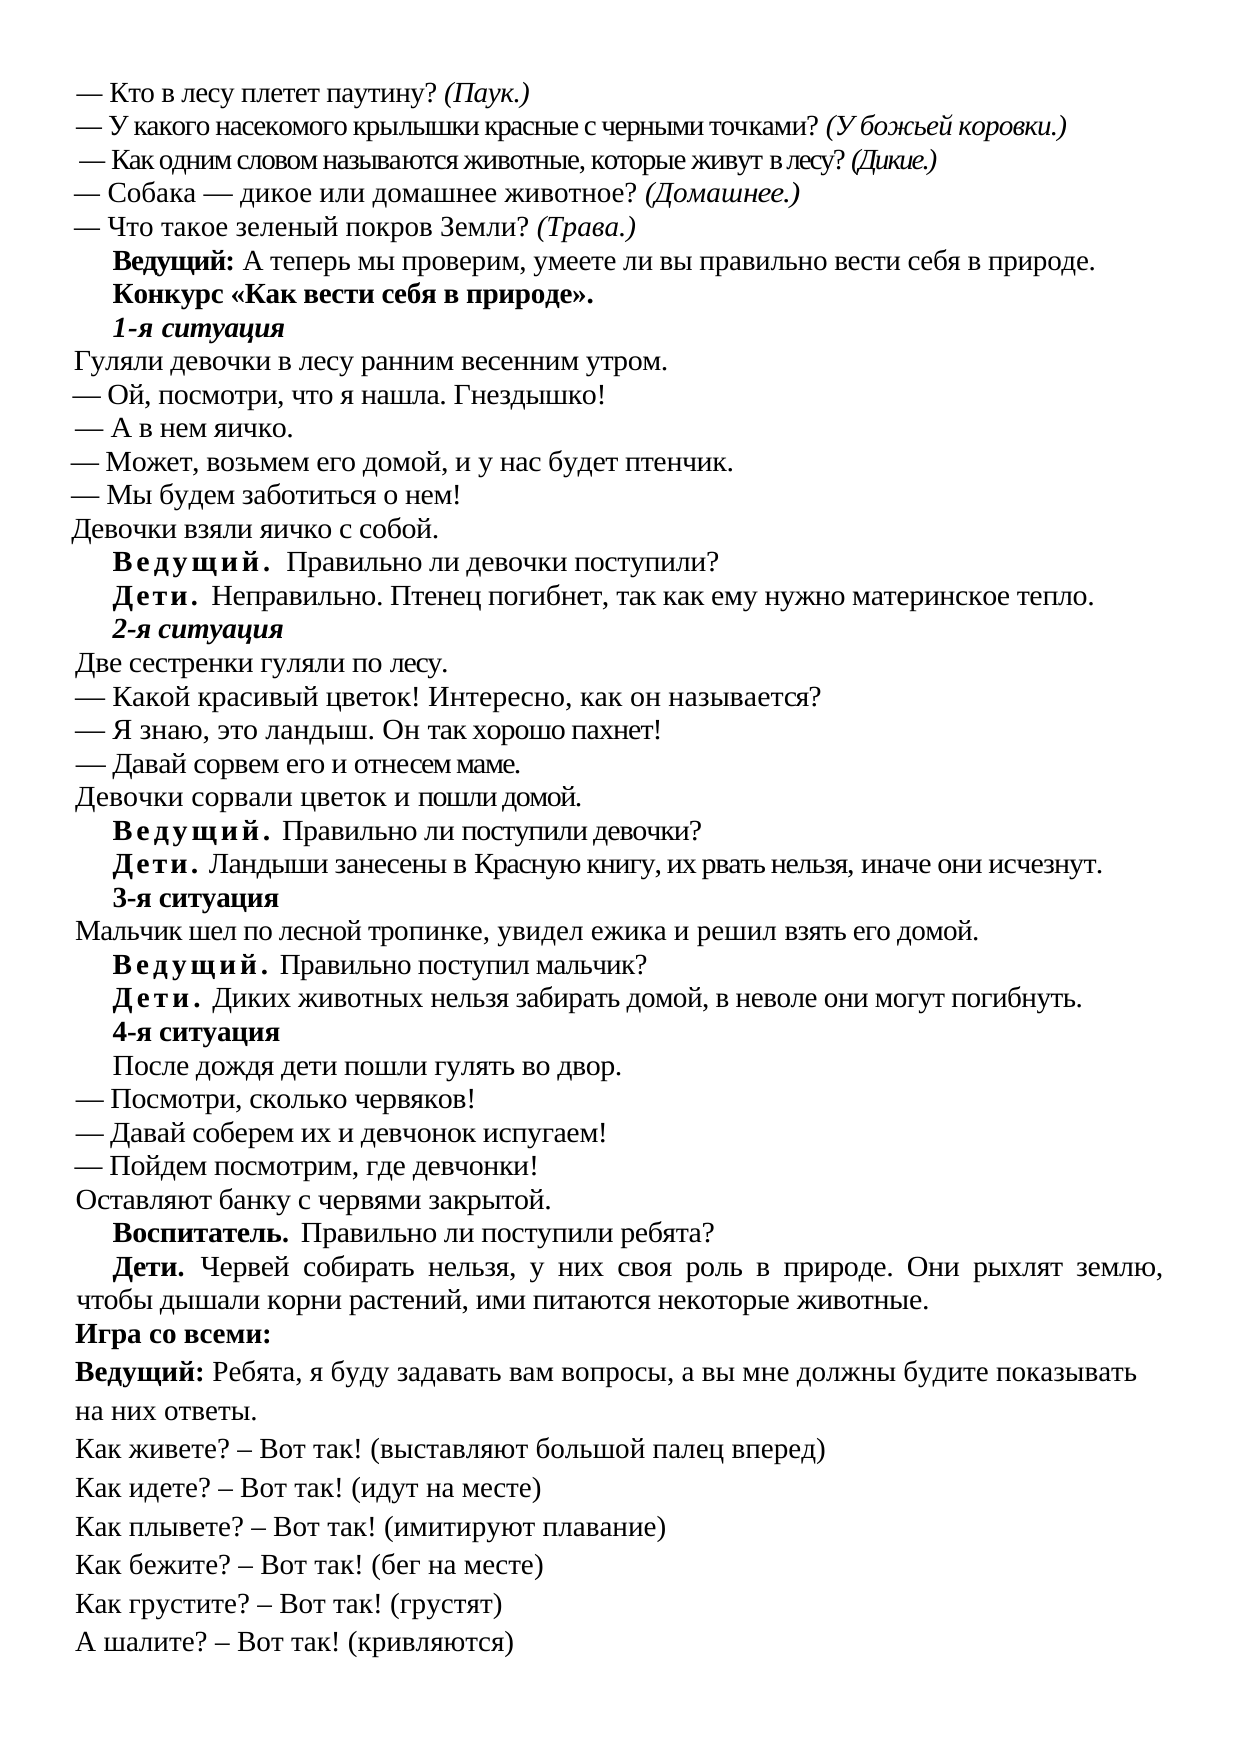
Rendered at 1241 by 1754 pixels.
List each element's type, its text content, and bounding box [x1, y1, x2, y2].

text — Собака — дикое или домашнее животное? (Домашнее.) [74, 176, 1165, 209]
text Как грустите? – Вот так! (грустят) [75, 1586, 1165, 1619]
text Ведущий: Ребята, я буду задавать вам вопросы, а вы мне должны будите показывать на них ответы. [75, 1354, 1165, 1427]
text — Я знаю, это ландыш. Он так хорошо пахнет! [75, 712, 1164, 746]
text — Может, возьмем его домой, и у нас будет птенчик. [71, 444, 1161, 477]
text — Мы будем заботиться о нем! [71, 477, 1163, 511]
text Девочки сорвали цветок и пошли домой. [75, 779, 1164, 813]
text 1-я ситуация [80, 310, 1162, 343]
text Дети. Ландыши занесены в Красную книгу, их рвать нельзя, иначе они исчезнут. [77, 846, 1165, 880]
text Две сестренки гуляли по лесу. [75, 645, 1163, 679]
text — Как одним словом называются животные, которые живут в лесу? (Дикие.) [73, 142, 1165, 176]
text — Что такое зеленый покров Земли? (Трава.) [74, 209, 1165, 243]
text Как идете? – Вот так! (идут на месте) [75, 1470, 1165, 1504]
text Девочки взяли яичко с собой. [71, 511, 1163, 544]
text Оставляют банку с червями закрытой. [75, 1182, 1164, 1215]
text — У какого насекомого крылышки красные с черными точками? (У божьей коровки.) [76, 108, 1165, 142]
text Ведущий. Правильно ли поступили девочки? [77, 813, 1164, 846]
text А шалите? – Вот так! (кривляются) [75, 1624, 1165, 1658]
text — Посмотри, сколько червяков! [76, 1081, 1164, 1115]
text — Пойдем посмотрим, где девчонки! [75, 1148, 1165, 1182]
text 2-я ситуация [79, 612, 1163, 645]
text 3-я ситуация [80, 880, 1165, 913]
text Дети. Червей собирать нельзя, у них своя роль в природе. Они рыхлят землю, чтобы дышали корни растений, ими питаются некоторые животные. [76, 1249, 1165, 1316]
text — Давай соберем их и девчонок испугаем! [76, 1115, 1164, 1148]
text Игра со всеми: [75, 1316, 1165, 1349]
text Как плывете? – Вот так! (имитируют плавание) [75, 1509, 1165, 1542]
text Воспитатель. Правильно ли поступили ребята? [76, 1215, 1165, 1249]
text — А в нем яичко. [75, 410, 1165, 444]
text Конкурс «Как вести себя в природе». [75, 276, 1165, 310]
text — Ой, посмотри, что я нашла. Гнездышко! [72, 377, 1161, 410]
text Ведущий. Правильно поступил мальчик? [78, 947, 1165, 981]
text Ведущий. Правильно ли девочки поступили? [75, 544, 1163, 578]
text Ведущий: А теперь мы проверим, умеете ли вы правильно вести себя в природе. [75, 243, 1165, 276]
text Как живете? – Вот так! (выставляют большой палец вперед) [75, 1432, 1165, 1465]
text Дети. Диких животных нельзя забирать домой, в неволе они могут погибнуть. [75, 981, 1165, 1014]
text Мальчик шел по лесной тропинке, увидел ежика и решил взять его домой. [75, 913, 1165, 947]
text Гуляли девочки в лесу ранним весенним утром. [73, 343, 1162, 377]
text 4-я ситуация [78, 1014, 1164, 1048]
text — Давай сорвем его и отнесем маме. [76, 746, 1164, 779]
text — Кто в лесу плетет паутину? (Паук.) [76, 75, 1165, 108]
text — Какой красивый цветок! Интересно, как он называется? [75, 679, 1164, 712]
text Дети. Неправильно. Птенец погибнет, так как ему нужно материнское тепло. [76, 578, 1164, 612]
text После дождя дети пошли гулять во двор. [78, 1048, 1164, 1081]
text Как бежите? – Вот так! (бег на месте) [75, 1547, 1165, 1581]
